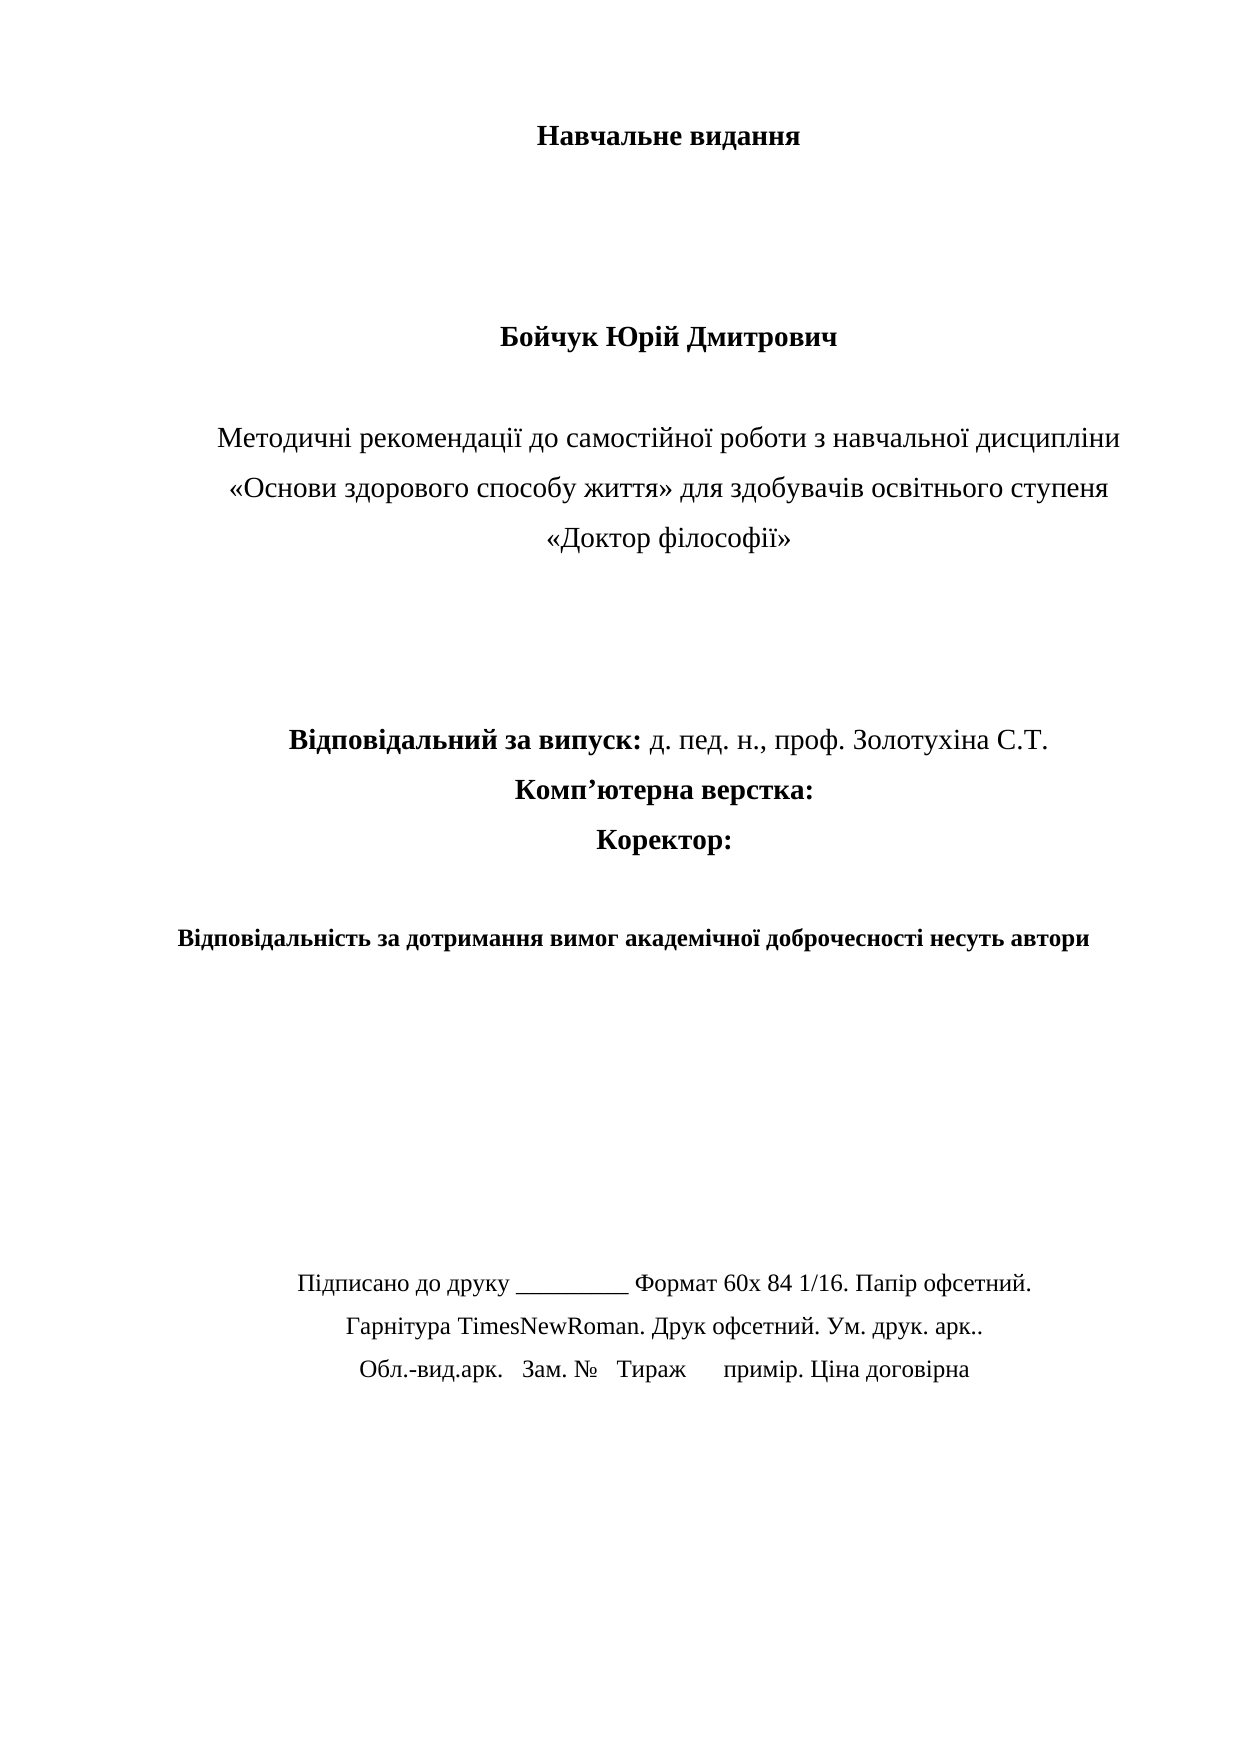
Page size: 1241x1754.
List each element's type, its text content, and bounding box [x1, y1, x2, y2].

subtitle Відповідальний за випуск: д. пед. н., проф. Золотухіна С.Т. [177, 722, 1160, 755]
subtitle Відповідальність за дотримання вимог академічної доброчесності несуть автори [177, 923, 1152, 952]
subtitle Підписано до друку _________ Формат 60х 84 1/16. Папір офсетний. [177, 1268, 1152, 1297]
subtitle Бойчук Юрій Дмитрович [177, 319, 1160, 353]
subtitle Коректор: [177, 822, 1152, 856]
subtitle Методичні рекомендації до самостійної роботи з навчальної дисципліни «Основи здорового способу життя» для здобувачів освітнього ступеня «Доктор філософії» [177, 420, 1160, 554]
subtitle Навчальне видання [177, 118, 1160, 152]
subtitle Комп’ютерна верстка: [177, 772, 1152, 806]
subtitle Обл.-вид.арк. Зам. № Тираж примір. Ціна договірна [177, 1354, 1152, 1383]
subtitle Гарнітура TimesNewRoman. Друк офсетний. Ум. друк. арк.. [177, 1311, 1152, 1340]
